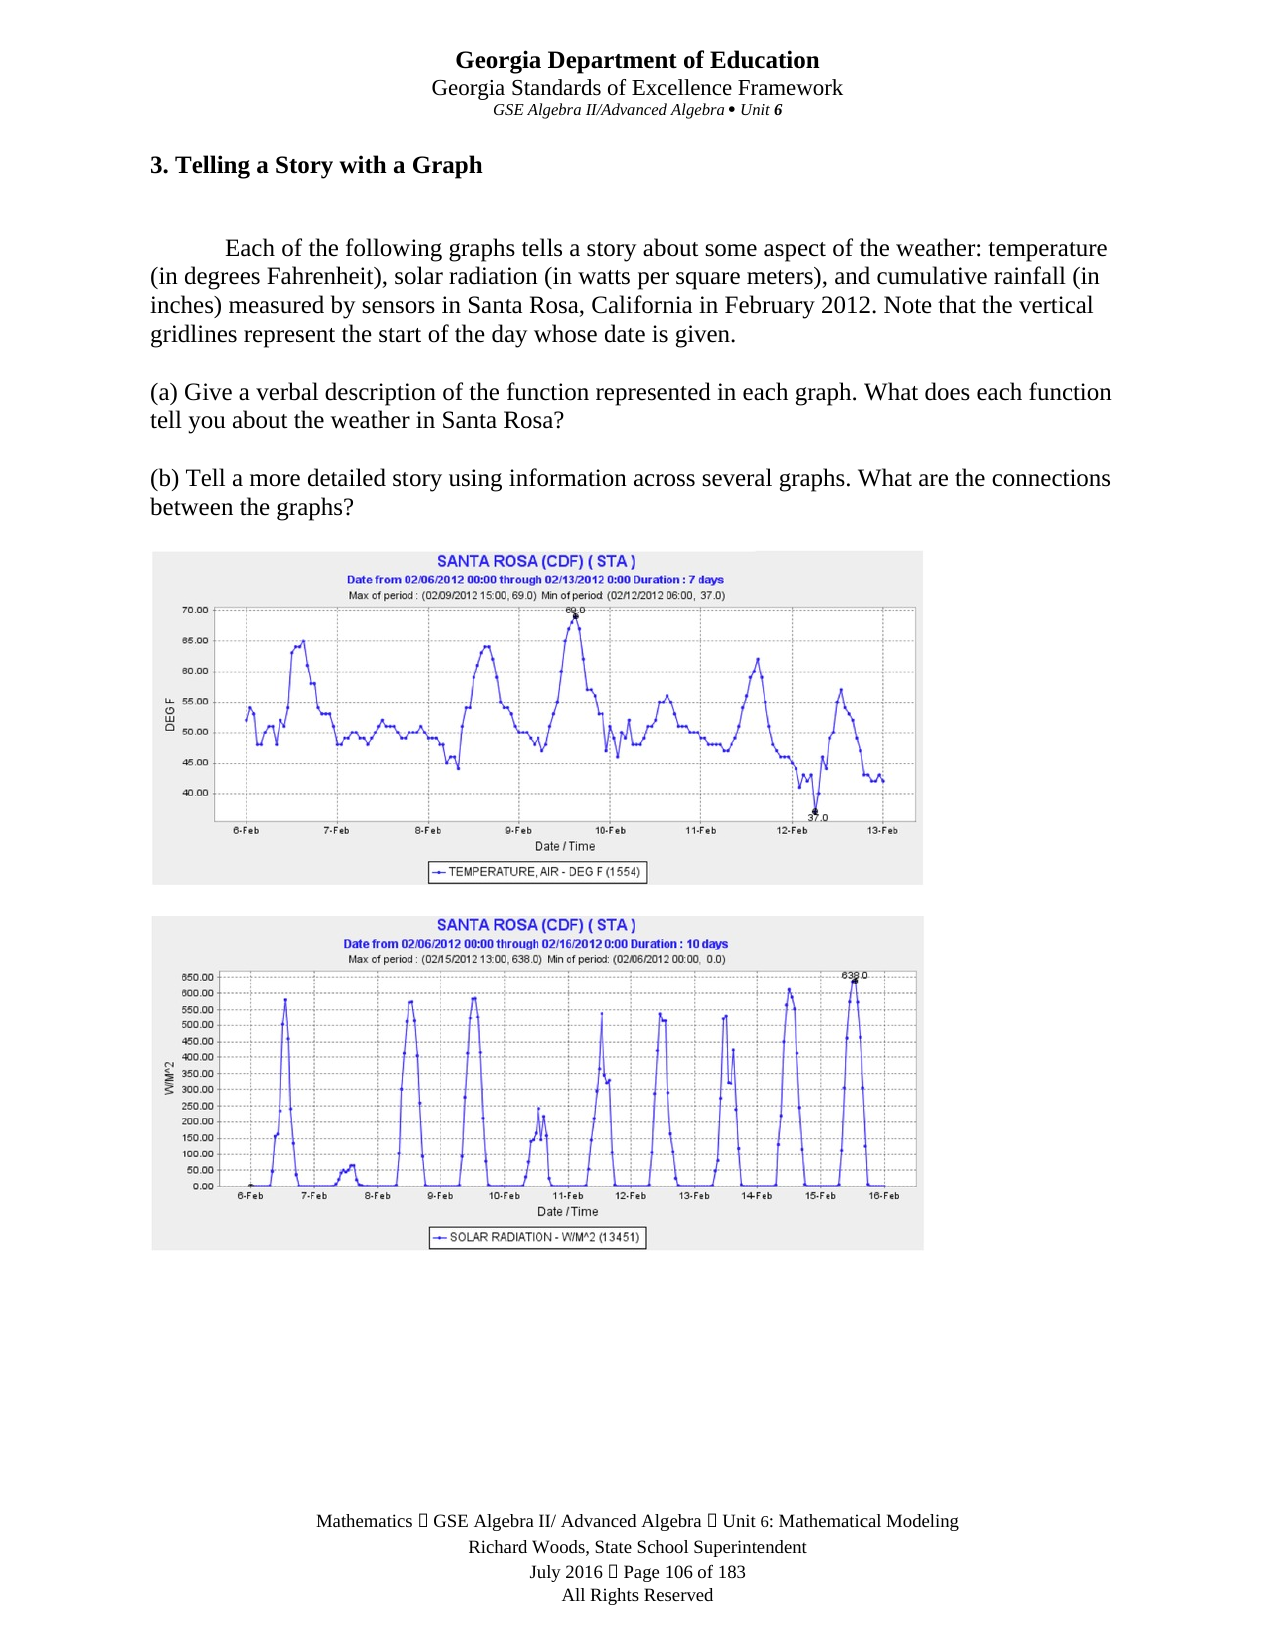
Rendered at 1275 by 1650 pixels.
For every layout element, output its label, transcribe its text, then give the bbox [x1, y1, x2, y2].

picture [150, 550, 926, 887]
text (b) Tell a more detailed story using information across several graphs. What are the connections between the graphs? [150, 463, 1125, 521]
picture [150, 916, 926, 1254]
text 3. Telling a Story with a Graph [150, 150, 1125, 179]
text Each of the following graphs tells a story about some aspect of the weather: temperature (in degrees Fahrenheit), solar radiation (in watts per square meters), and cumulative rainfall (in inches) measured by sensors in Santa Rosa, California in February 2012. Note that the vertical gridlines represent the start of the day whose date is given. [150, 233, 1125, 348]
text (a) Give a verbal description of the function represented in each graph. What does each function tell you about the weather in Santa Rosa? [150, 377, 1125, 434]
